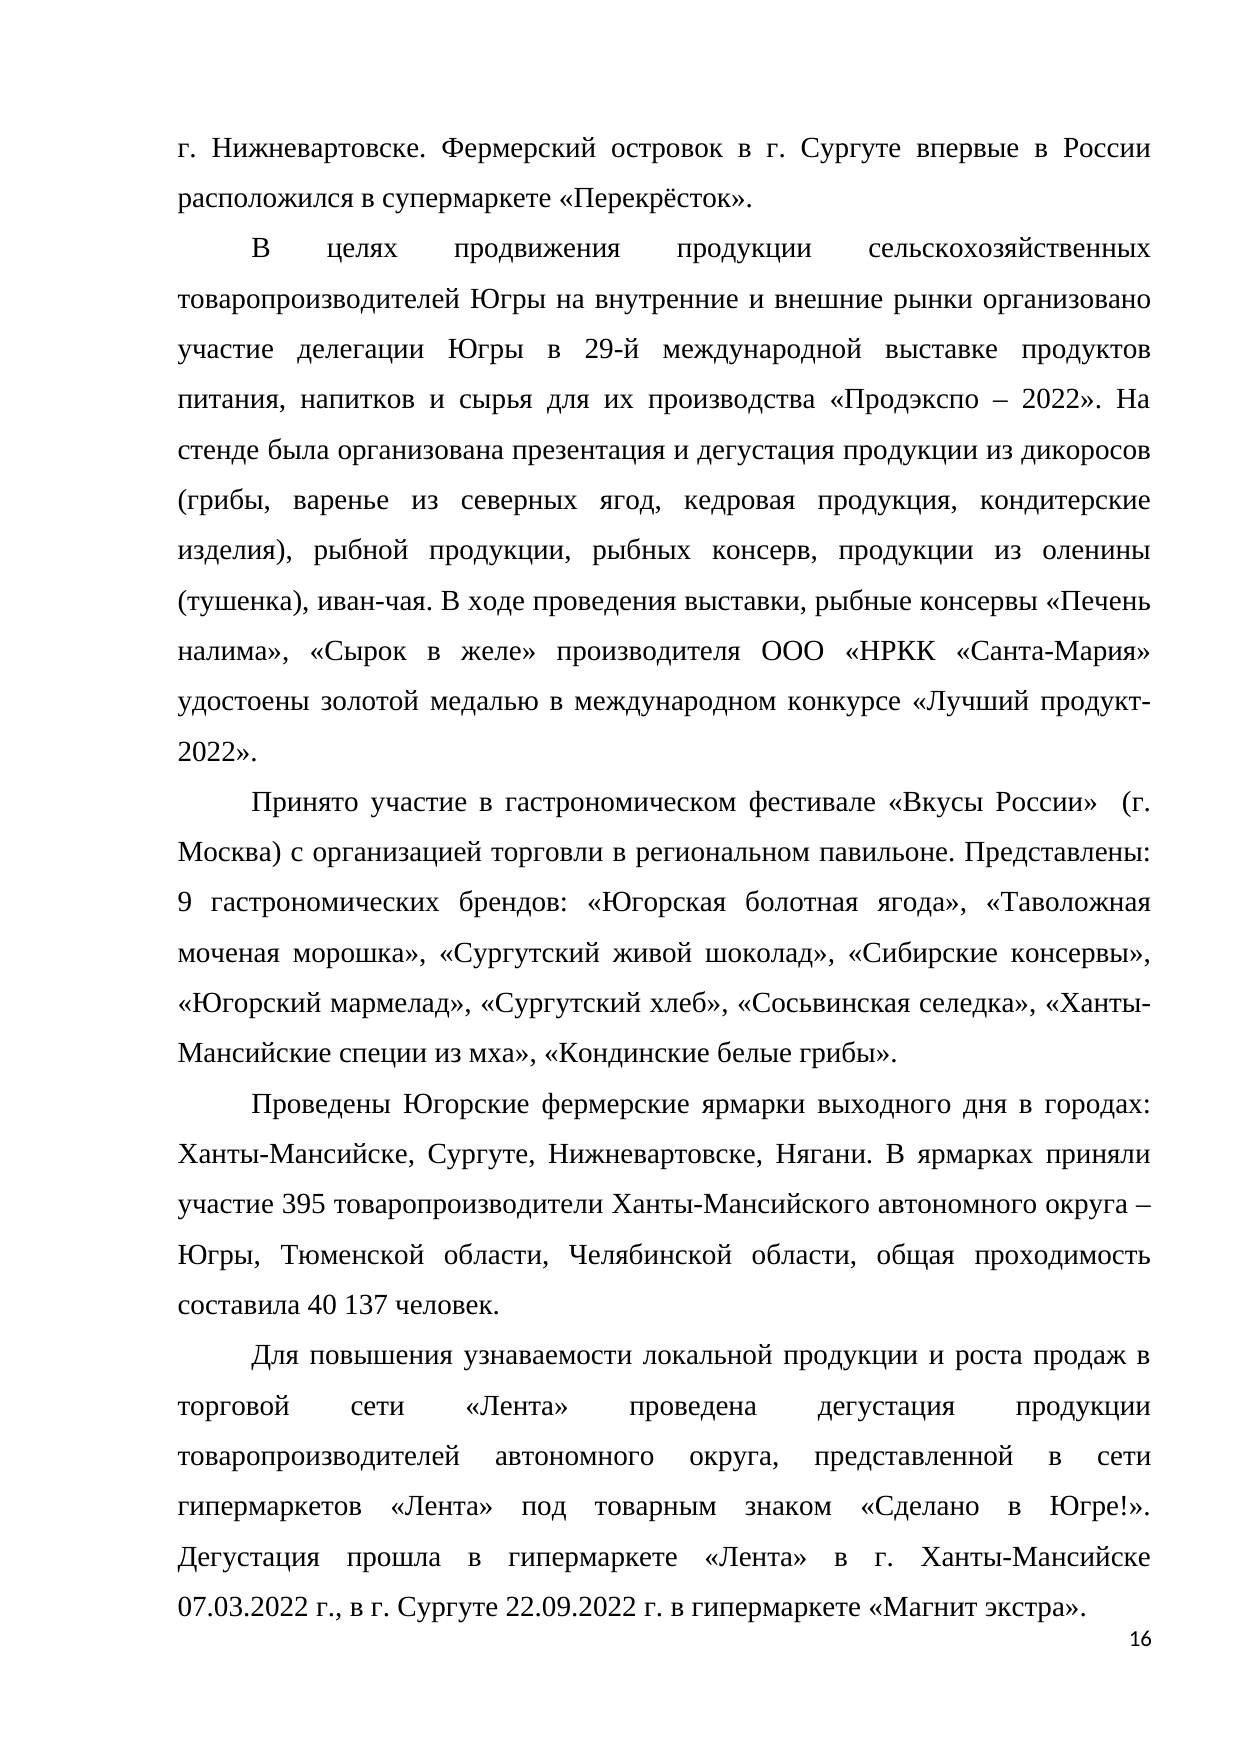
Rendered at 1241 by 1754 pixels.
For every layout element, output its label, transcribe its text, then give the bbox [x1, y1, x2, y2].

list В целях продвижения продукции сельскохозяйственных товаропроизводителей Югры на внутренние и внешние рынки организовано участие делегации Югры в 29-й международной выставке продуктов питания, напитков и сырья для их производства «Продэкспо – 2022». На стенде была организована презентация и дегустация продукции из дикоросов (грибы, варенье из северных ягод, кедровая продукция, кондитерские изделия), рыбной продукции, рыбных консерв, продукции из оленины (тушенка), иван-чая. В ходе проведения выставки, рыбные консервы «Печень налима», «Сырок в желе» производителя ООО «НРКК «Санта-Мария» удостоены золотой медалью в международном конкурсе «Лучший продукт-2022». [177, 231, 1152, 767]
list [177, 130, 1152, 214]
list Проведены Югорские фермерские ярмарки выходного дня в городах: Ханты-Мансийске, Сургуте, Нижневартовске, Нягани. В ярмарках приняли участие 395 товаропроизводители Ханты-Мансийского автономного округа – Югры, Тюменской области, Челябинской области, общая проходимость составила 40 137 человек. [177, 1086, 1152, 1321]
list Принято участие в гастрономическом фестивале «Вкусы России» (г. Москва) с организацией торговли в региональном павильоне. Представлены: 9 гастрономических брендов: «Югорская болотная ягода», «Таволожная моченая морошка», «Сургутский живой шоколад», «Сибирские консервы», «Югорский мармелад», «Сургутский хлеб», «Сосьвинская селедка», «Ханты-Мансийские специи из мха», «Кондинские белые грибы». [177, 784, 1152, 1069]
list Для повышения узнаваемости локальной продукции и роста продаж в торговой сети «Лента» проведена дегустация продукции товаропроизводителей автономного округа, представленной в сети гипермаркетов «Лента» под товарным знаком «Сделано в Югре!». Дегустация прошла в гипермаркете «Лента» в г. Ханты-Мансийске 07.03.2022 г., в г. Сургуте 22.09.2022 г. в гипермаркете «Магнит экстра». [177, 1337, 1152, 1622]
